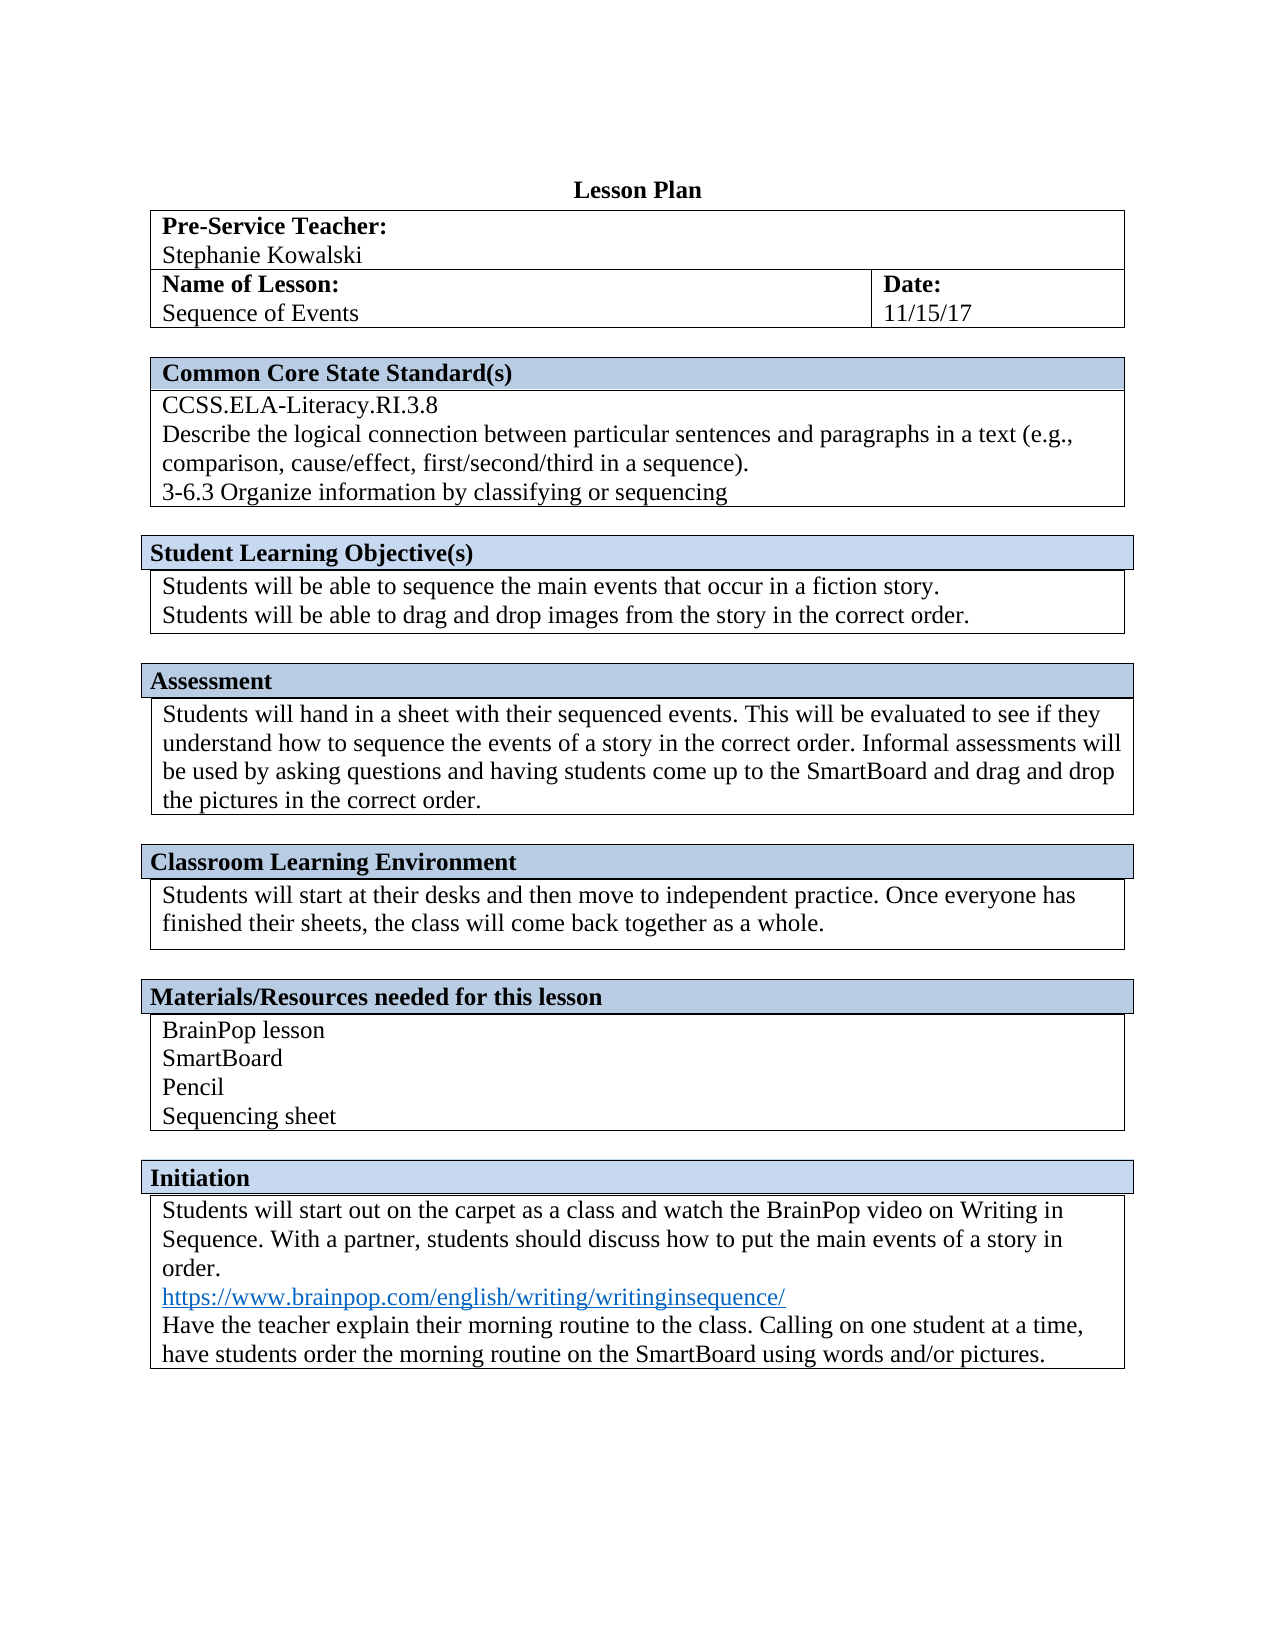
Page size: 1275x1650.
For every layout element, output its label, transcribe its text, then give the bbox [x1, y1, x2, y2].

text Student Learning Objective(s) [142, 536, 1133, 569]
text Initiation [142, 1161, 1133, 1193]
table_cell Name of Lesson: Sequence of Events [151, 270, 871, 327]
table_header Common Core State Standard(s) [151, 358, 1124, 389]
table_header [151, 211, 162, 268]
table_cell CCSS.ELA-Literacy.RI.3.8 Describe the logical connection between particular sentences and paragraphs in a text (e.g., comparison, cause/effect, first/second/third in a sequence). 3-6.3 Organize information by classifying or sequencing [151, 391, 1124, 506]
table_header Students will start at their desks and then move to independent practice. Once everyone has finished their sheets, the class will come back together as a whole. [151, 880, 1124, 949]
table_header BrainPop lesson SmartBoard Pencil Sequencing sheet [151, 1015, 1124, 1130]
text Materials/Resources needed for this lesson [142, 980, 1133, 1013]
text Classroom Learning Environment [142, 845, 1133, 878]
text Assessment [142, 664, 1133, 697]
table_header Students will start out on the carpet as a class and watch the BrainPop video on Writing in Sequence. With a partner, students should discuss how to put the main events of a story in order. https://www.brainpop.com/english/writing/writinginsequence/ Have the teacher explain their morning routine to the class. Calling on one student at a time, have students order the morning routine on the SmartBoard using words and/or pictures. [151, 1196, 1124, 1368]
table_cell Date: 11/15/17 [941, 270, 1124, 327]
table_header Students will be able to sequence the main events that occur in a fiction story. Students will be able to drag and drop images from the story in the correct order. [151, 571, 1124, 633]
table_header Pre-Service Teacher: Stephanie Kowalski [362, 211, 1124, 268]
subtitle Lesson Plan [150, 175, 1125, 204]
table_header Students will hand in a sheet with their sequenced events. This will be evaluated to see if they understand how to sequence the events of a story in the correct order. Informal assessments will be used by asking questions and having students come up to the SmartBoard and drag and drop the pictures in the correct order. [152, 699, 1133, 814]
